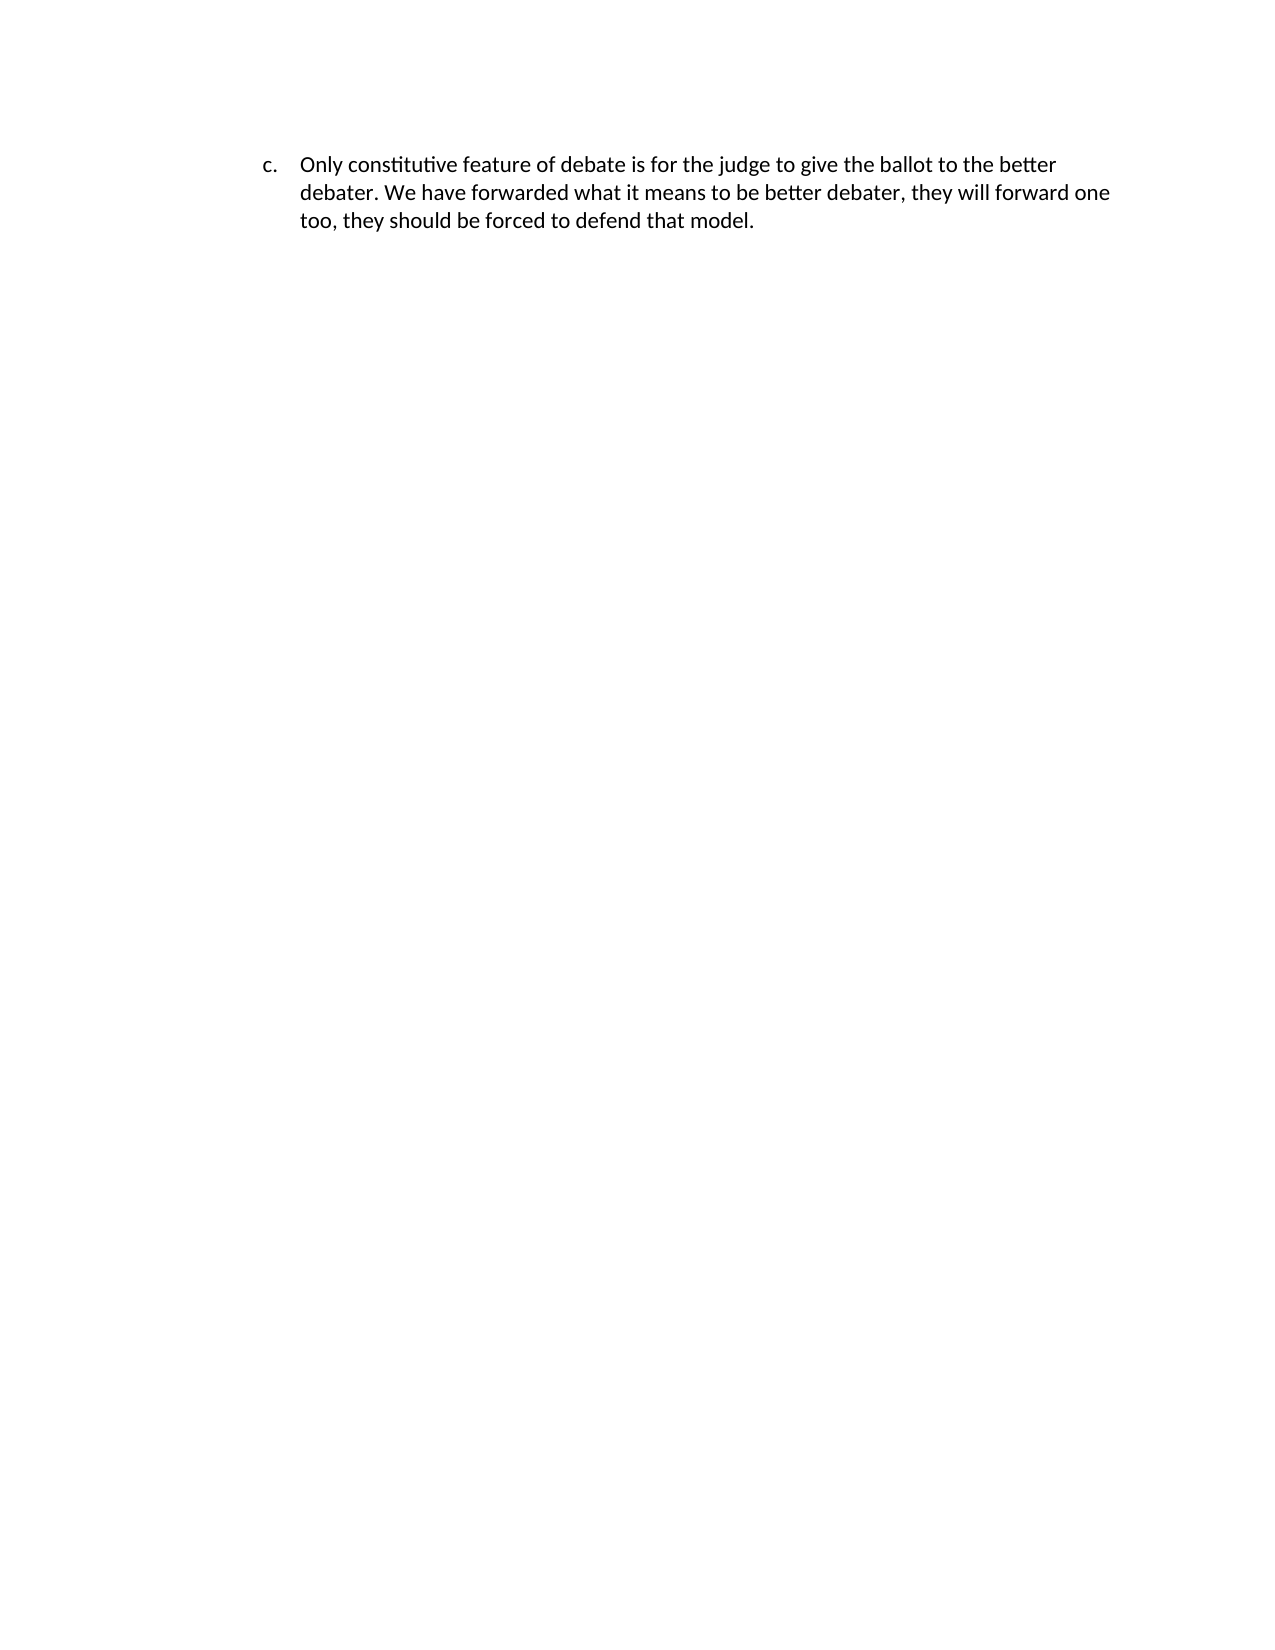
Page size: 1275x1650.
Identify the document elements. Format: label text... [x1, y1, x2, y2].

list Only constitutive feature of debate is for the judge to give the ballot to the better debater. We have forwarded what it means to be better debater, they will forward one too, they should be forced to defend that model. [262, 150, 1125, 234]
